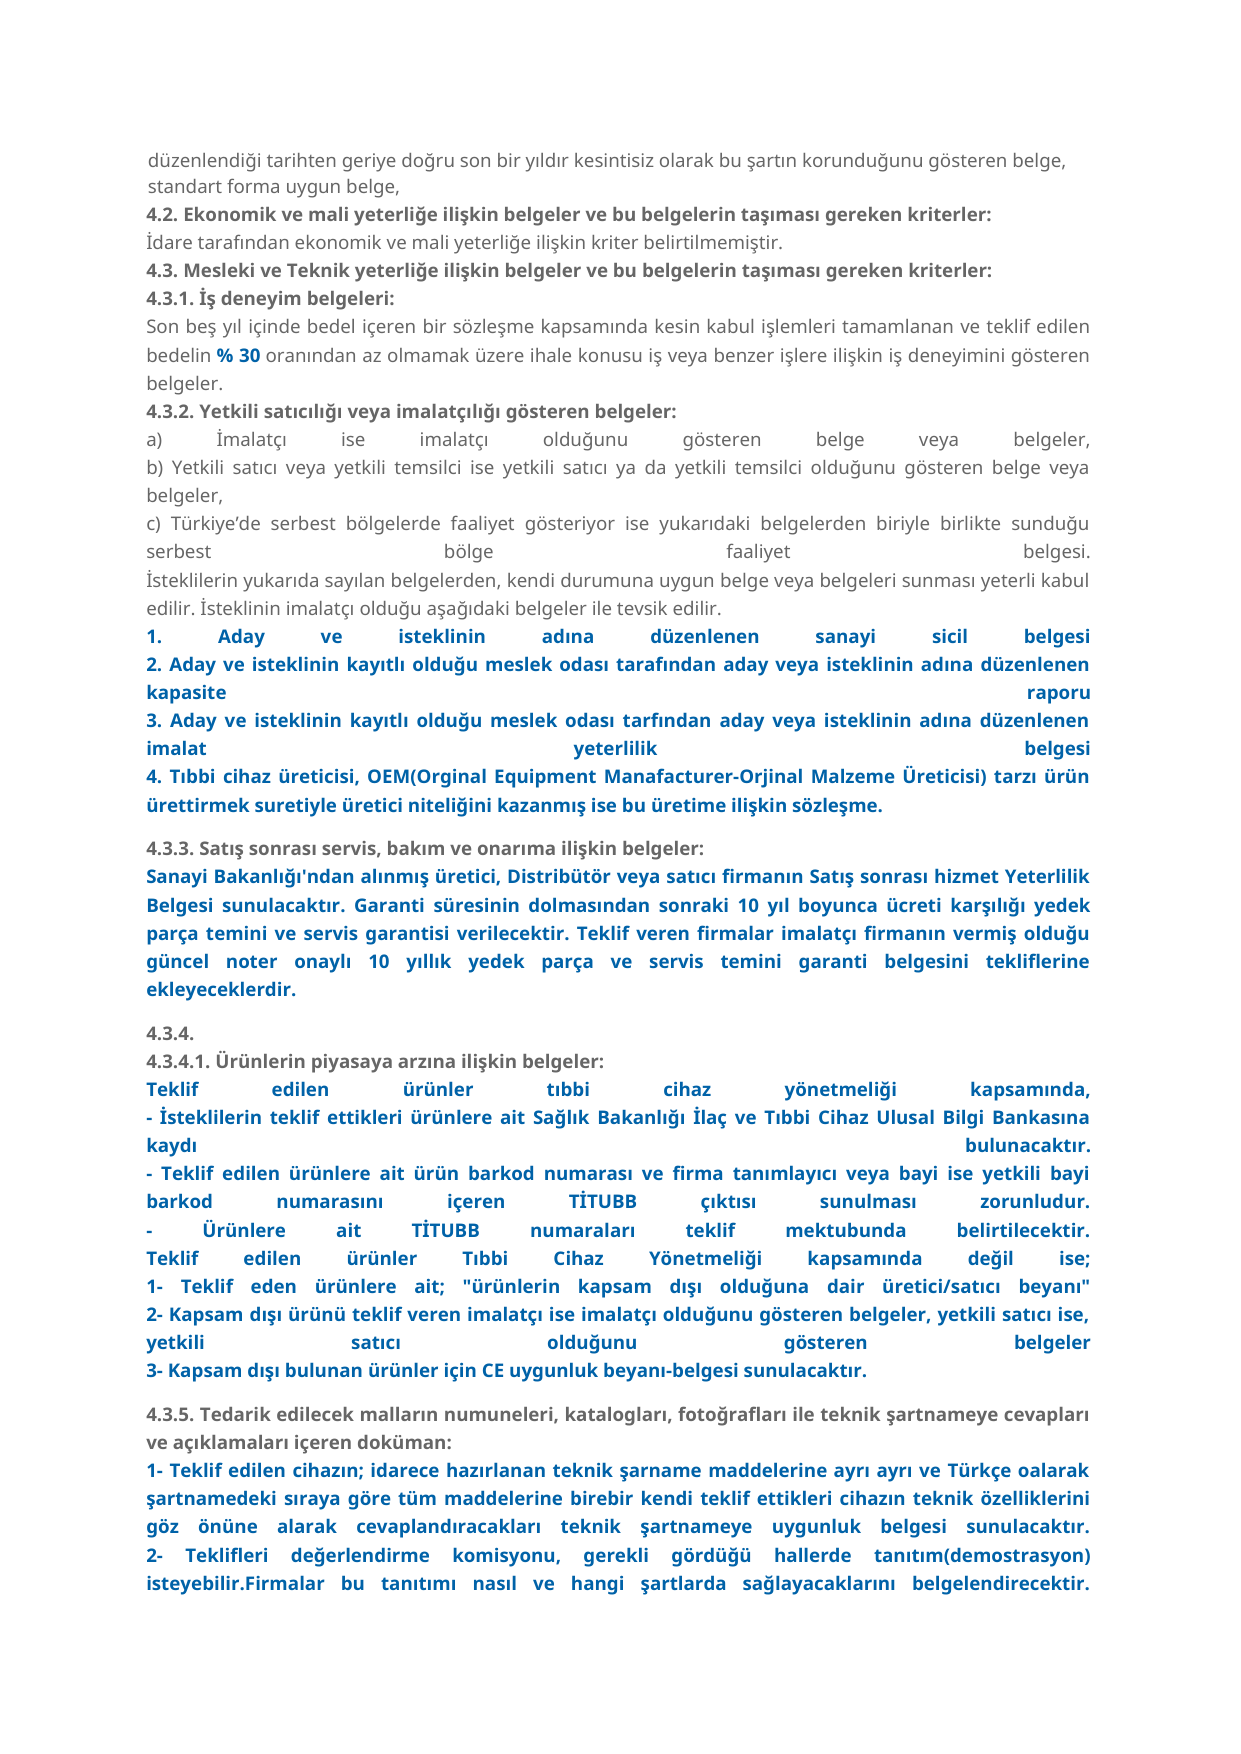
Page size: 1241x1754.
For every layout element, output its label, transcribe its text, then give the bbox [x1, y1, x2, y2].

table_cell 4.3.4. [146, 1018, 1091, 1046]
table_cell 4.3.4.1. Ürünlerin piyasaya arzına ilişkin belgeler: [146, 1046, 1091, 1074]
table_cell 4.3.5. Tedarik edilecek malların numuneleri, katalogları, fotoğrafları ile teknik şartnameye cevapları ve açıklamaları içeren doküman: [146, 1399, 1091, 1455]
table_header 4.2. Ekonomik ve mali yeterliğe ilişkin belgeler ve bu belgelerin taşıması gereken kriterler: [146, 199, 1091, 227]
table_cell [146, 1455, 1091, 1596]
table_cell 4.3.1. İş deneyim belgeleri: [146, 283, 1091, 311]
table_header 4.3. Mesleki ve Teknik yeterliğe ilişkin belgeler ve bu belgelerin taşıması gereken kriterler: [146, 255, 1091, 283]
table_cell Teklif edilen ürünler tıbbi cihaz yönetmeliği kapsamında, - İsteklilerin teklif ettikleri ürünlere ait Sağlık Bakanlığı İlaç ve Tıbbi Cihaz Ulusal Bilgi Bankasına kaydı bulunacaktır. - Teklif edilen ürünlere ait ürün barkod numarası ve firma tanımlayıcı veya bayi ise yetkili bayi barkod numarasını içeren TİTUBB çıktısı sunulması zorunludur. - Ürünlere ait TİTUBB numaraları teklif mektubunda belirtilecektir. Teklif edilen ürünler Tıbbi Cihaz Yönetmeliği kapsamında değil ise; 1- Teklif eden ürünlere ait; "ürünlerin kapsam dışı olduğuna dair üretici/satıcı beyanı" 2- Kapsam dışı ürünü teklif veren imalatçı ise imalatçı olduğunu gösteren belgeler, yetkili satıcı ise, yetkili satıcı olduğunu gösteren belgeler 3- Kapsam dışı bulunan ürünler için CE uygunluk beyanı-belgesi sunulacaktır. [146, 1074, 1091, 1399]
table_cell 4.3.3. Satış sonrası servis, bakım ve onarıma ilişkin belgeler: [146, 833, 1091, 861]
table_cell a) İmalatçı ise imalatçı olduğunu gösteren belge veya belgeler, b) Yetkili satıcı veya yetkili temsilci ise yetkili satıcı ya da yetkili temsilci olduğunu gösteren belge veya belgeler, c) Türkiye’de serbest bölgelerde faaliyet gösteriyor ise yukarıdaki belgelerden biriyle birlikte sunduğu serbest bölge faaliyet belgesi. İsteklilerin yukarıda sayılan belgelerden, kendi durumuna uygun belge veya belgeleri sunması yeterli kabul edilir. İsteklinin imalatçı olduğu aşağıdaki belgeler ile tevsik edilir. 1. Aday ve isteklinin adına düzenlenen sanayi sicil belgesi 2. Aday ve isteklinin kayıtlı olduğu meslek odası tarafından aday veya isteklinin adına düzenlenen kapasite raporu 3. Aday ve isteklinin kayıtlı olduğu meslek odası tarfından aday veya isteklinin adına düzenlenen imalat yeterlilik belgesi 4. Tıbbi cihaz üreticisi, OEM(Orginal Equipment Manafacturer-Orjinal Malzeme Üreticisi) tarzı ürün ürettirmek suretiyle üretici niteliğini kazanmış ise bu üretime ilişkin sözleşme. [146, 424, 1091, 833]
table_cell 4.3.2. Yetkili satıcılığı veya imalatçılığı gösteren belgeler: [146, 396, 1091, 424]
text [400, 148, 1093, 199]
table_cell İdare tarafından ekonomik ve mali yeterliğe ilişkin kriter belirtilmemiştir. [146, 227, 1091, 255]
table_cell Son beş yıl içinde bedel içeren bir sözleşme kapsamında kesin kabul işlemleri tamamlanan ve teklif edilen bedelin % 30 oranından az olmamak üzere ihale konusu iş veya benzer işlere ilişkin iş deneyimini gösteren belgeler. [146, 311, 1091, 396]
table_cell Sanayi Bakanlığı'ndan alınmış üretici, Distribütör veya satıcı firmanın Satış sonrası hizmet Yeterlilik Belgesi sunulacaktır. Garanti süresinin dolmasından sonraki 10 yıl boyunca ücreti karşılığı yedek parça temini ve servis garantisi verilecektir. Teklif veren firmalar imalatçı firmanın vermiş olduğu güncel noter onaylı 10 yıllık yedek parça ve servis temini garanti belgesini tekliflerine ekleyeceklerdir. [146, 861, 1091, 1017]
